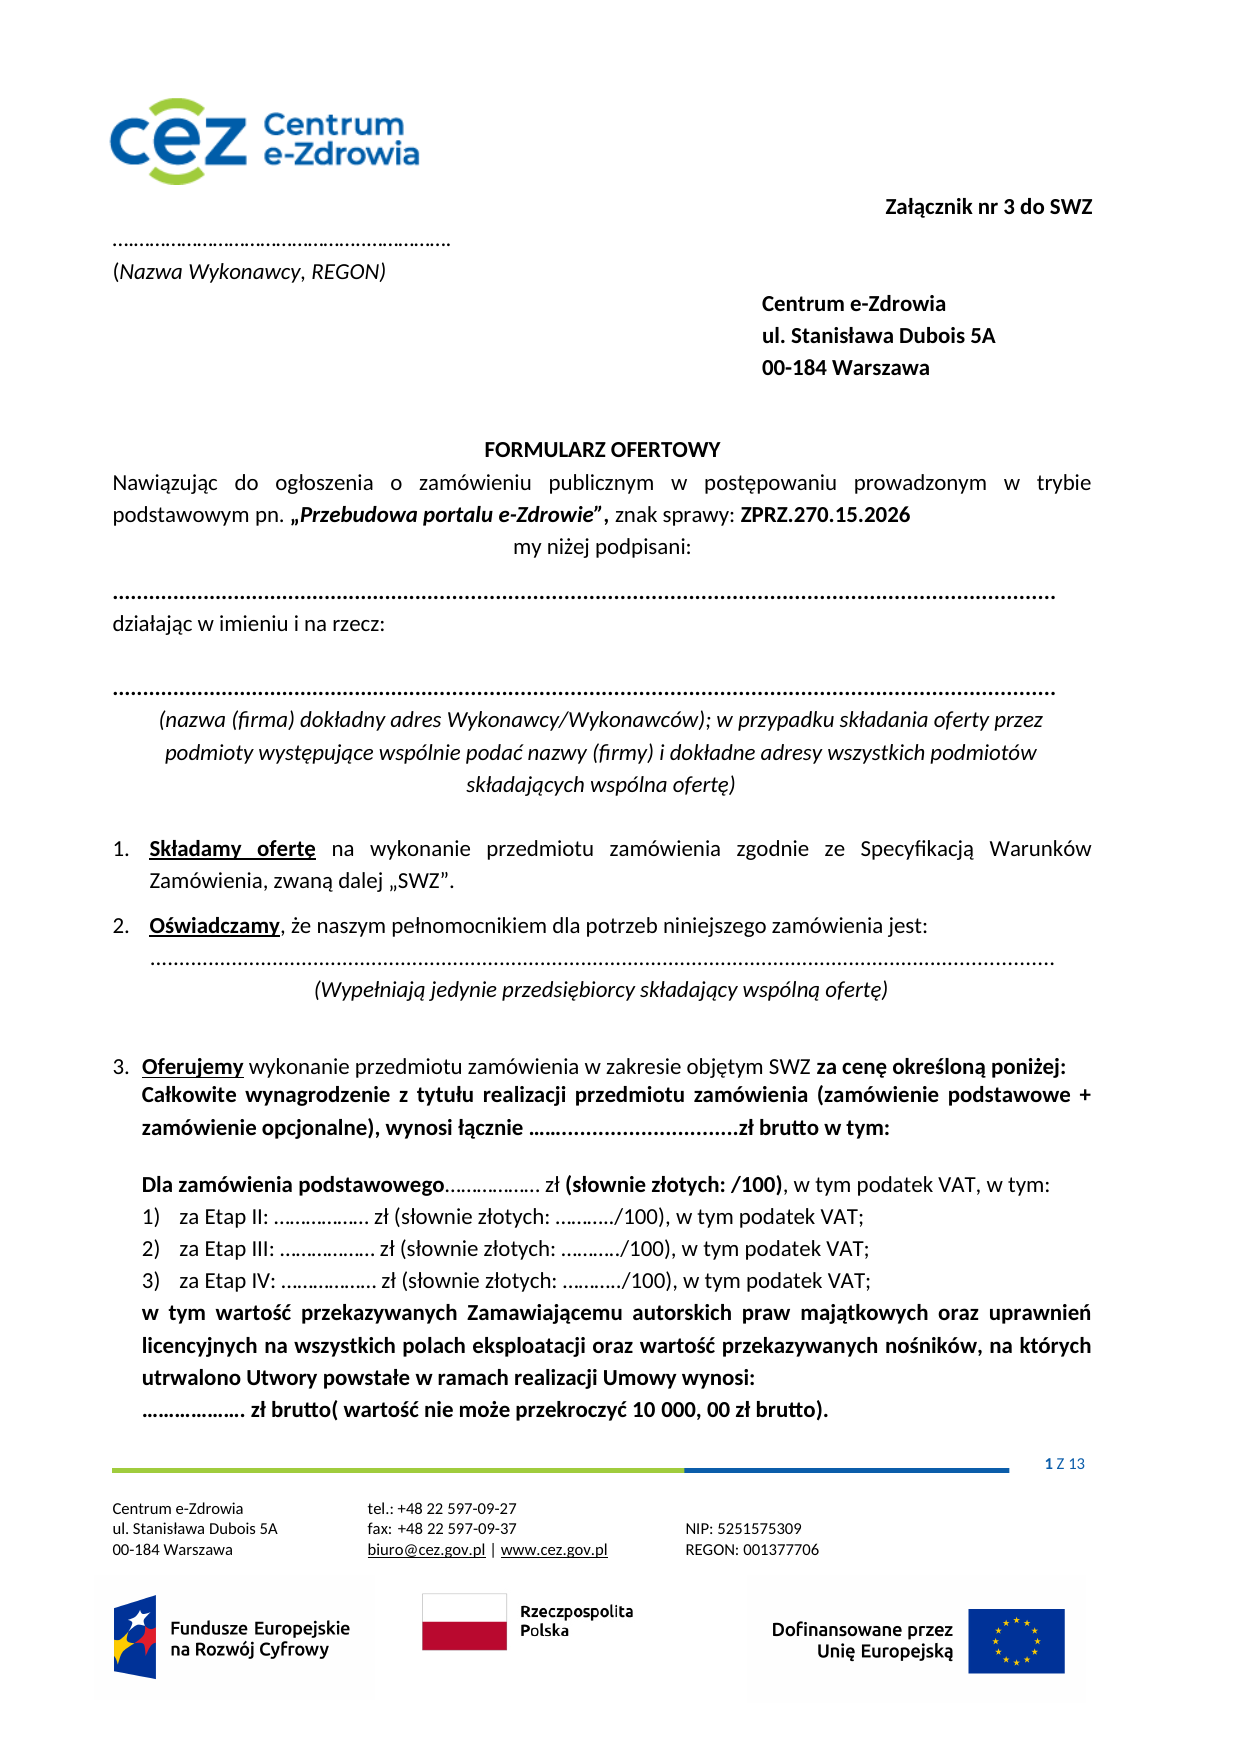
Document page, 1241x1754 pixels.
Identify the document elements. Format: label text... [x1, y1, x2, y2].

text FORMULARZ OFERTOWY [112, 436, 1092, 463]
text ….……………………………………..……………. [112, 224, 1092, 253]
list Składamy ofertę na wykonanie przedmiotu zamówienia zgodnie ze Specyfikacją Warunków Zamówienia, zwaną dalej „SWZ”. [112, 834, 1092, 894]
text (Nazwa Wykonawcy, REGON) [112, 257, 1092, 285]
list za Etap III: ……………… zł (słownie złotych: ………../100), w tym podatek VAT; [142, 1234, 1092, 1262]
list Oświadczamy, że naszym pełnomocnikiem dla potrzeb niniejszego zamówienia jest: [112, 911, 1092, 939]
text w tym wartość przekazywanych Zamawiającemu autorskich praw majątkowych oraz uprawnień licencyjnych na wszystkich polach eksploatacji oraz wartość przekazywanych nośników, na których utrwalono Utwory powstałe w ramach realizacji Umowy wynosi: [142, 1298, 1092, 1391]
text my niżej podpisani: [112, 532, 1092, 560]
list Oferujemy wykonanie przedmiotu zamówienia w zakresie objętym SWZ za cenę określoną poniżej: [112, 1052, 1092, 1080]
text Nawiązując do ogłoszenia o zamówieniu publicznym w postępowaniu prowadzonym w trybie podstawowym pn. „Przebudowa portalu e-Zdrowie”, znak sprawy: ZPRZ.270.15.2026 [112, 468, 1092, 528]
text ………………. zł brutto( wartość nie może przekroczyć 10 000, 00 zł brutto). [142, 1395, 1092, 1423]
picture [746, 1574, 1086, 1703]
text Centrum e-Zdrowia [112, 289, 1092, 317]
text Całkowite wynagrodzenie z tytułu realizacji przedmiotu zamówienia (zamówienie podstawowe + zamówienie opcjonalne), wynosi łącznie …….............................zł brutto w tym: [142, 1080, 1092, 1141]
text ul. Stanisława Dubois 5A [112, 321, 1092, 349]
picture [93, 1574, 376, 1700]
picture [399, 1574, 650, 1669]
list za Etap II: ……………… zł (słownie złotych: ………../100), w tym podatek VAT; [142, 1202, 1092, 1230]
text działając w imieniu i na rzecz: [112, 609, 1092, 637]
picture [106, 97, 423, 185]
text Załącznik nr 3 do SWZ [112, 192, 1092, 220]
text Dla zamówienia podstawowego……………… zł (słownie złotych: /100), w tym podatek VAT, w tym: [142, 1170, 1092, 1198]
list za Etap IV: ……………… zł (słownie złotych: ………../100), w tym podatek VAT; [142, 1266, 1092, 1294]
text (nazwa (firma) dokładny adres Wykonawcy/Wykonawców); w przypadku składania oferty przez podmioty występujące wspólnie podać nazwy (firmy) i dokładne adresy wszystkich podmiotów składających wspólna ofertę) [112, 706, 1092, 798]
text 00-184 Warszawa [112, 353, 1092, 381]
text (Wypełniają jedynie przedsiębiorcy składający wspólną ofertę) [112, 976, 1092, 1003]
